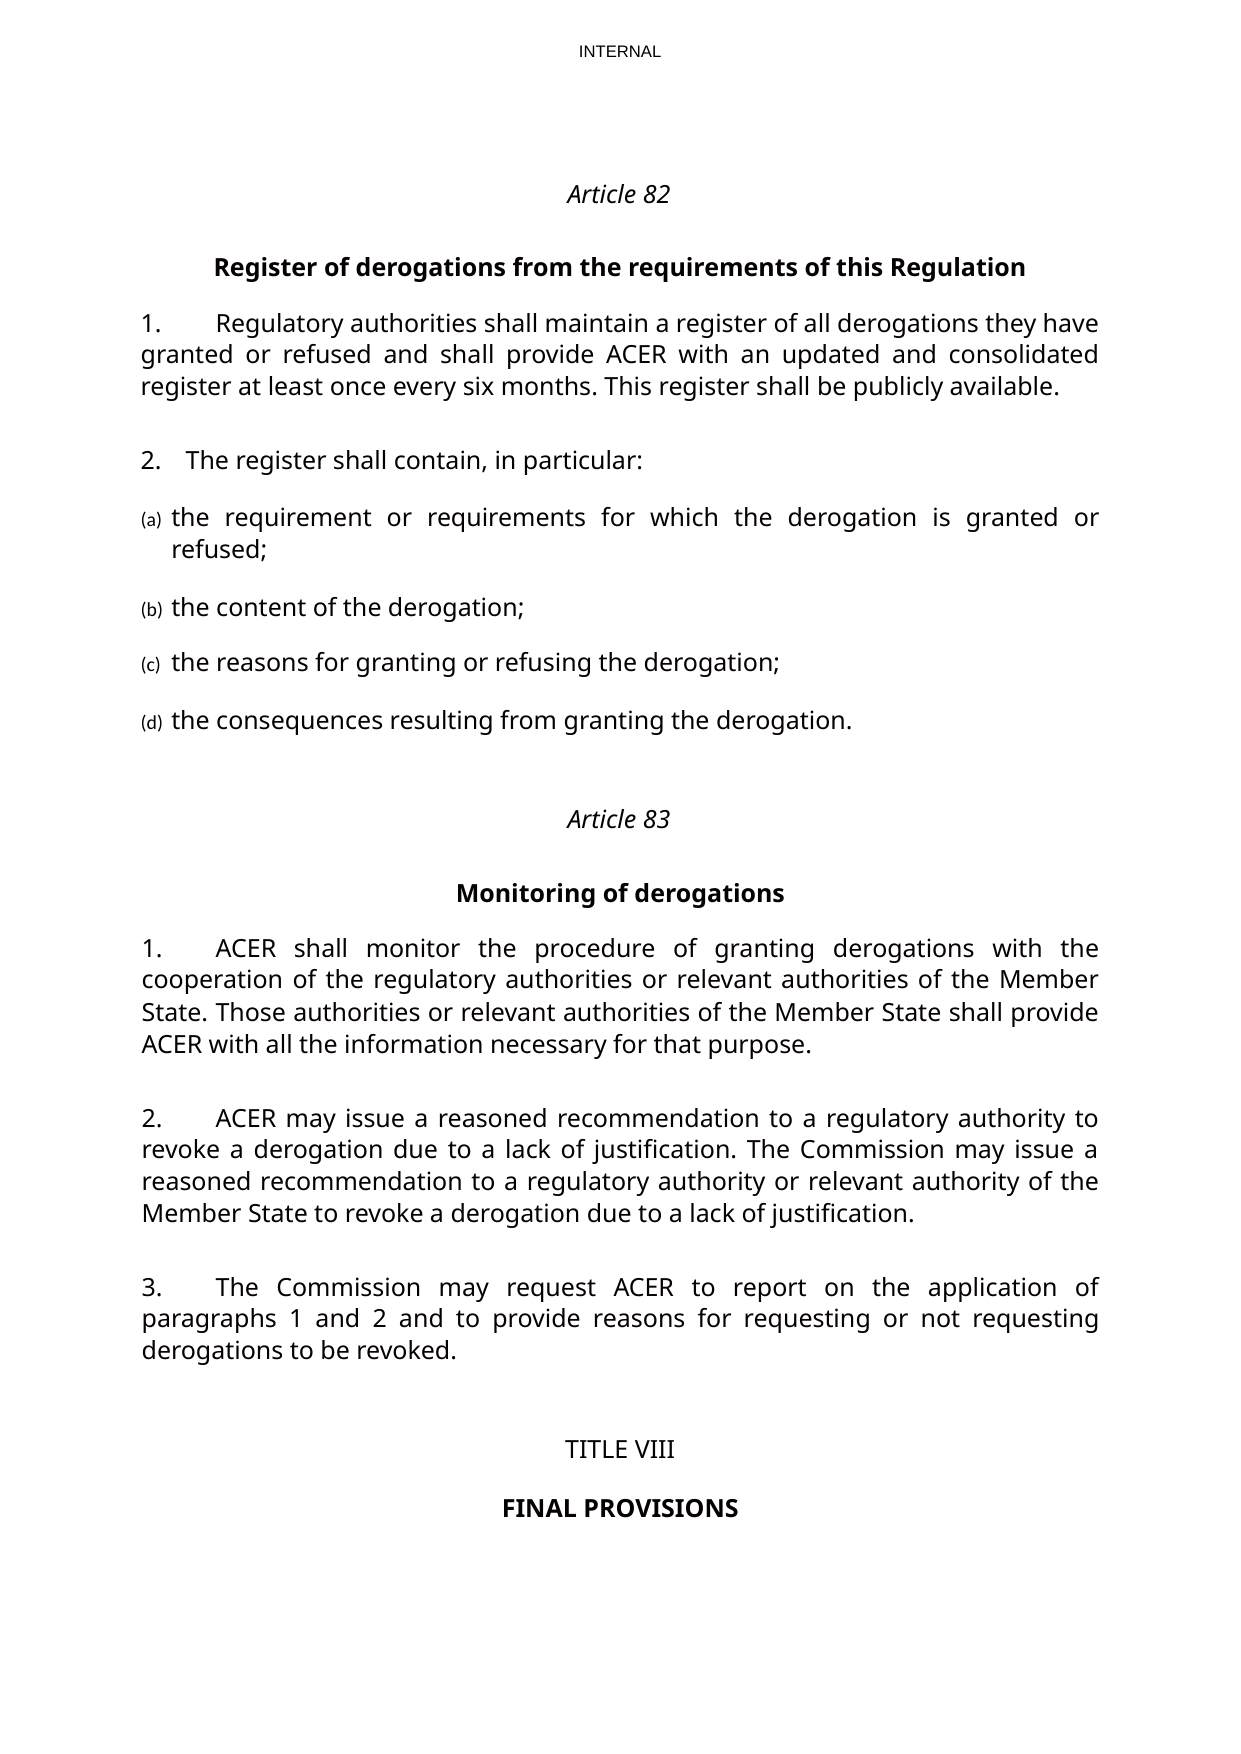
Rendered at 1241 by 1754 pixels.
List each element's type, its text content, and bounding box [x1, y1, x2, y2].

list The register shall contain, in particular: [140, 444, 1100, 476]
text Register of derogations from the requirements of this Regulation [140, 251, 1100, 283]
list ACER shall monitor the procedure of granting derogations with the cooperation of the regulatory authorities or relevant authorities of the Member State. Those authorities or relevant authorities of the Member State shall provide ACER with all the information necessary for that purpose. [141, 932, 1100, 1060]
subtitle Article 83 [140, 802, 1100, 836]
list the content of the derogation; [140, 591, 1100, 623]
list Regulatory authorities shall maintain a register of all derogations they have granted or refused and shall provide ACER with an updated and consolidated register at least once every six months. This register shall be publicly available. [140, 307, 1100, 403]
list The Commission may request ACER to report on the application of paragraphs 1 and 2 and to provide reasons for requesting or not requesting derogations to be revoked. [141, 1271, 1100, 1367]
text Monitoring of derogations [140, 877, 1100, 909]
text FINAL PROVISIONS [152, 1491, 1088, 1525]
text TITLE VIII [540, 1432, 700, 1466]
list the reasons for granting or refusing the derogation; [140, 646, 1100, 678]
list the consequences resulting from granting the derogation. [140, 704, 1100, 736]
list ACER may issue a reasoned recommendation to a regulatory authority to revoke a derogation due to a lack of justification. The Commission may issue a reasoned recommendation to a regulatory authority or relevant authority of the Member State to revoke a derogation due to a lack of justification. [141, 1102, 1100, 1230]
list the requirement or requirements for which the derogation is granted or refused; [140, 501, 1100, 565]
subtitle Article 82 [140, 176, 1100, 210]
